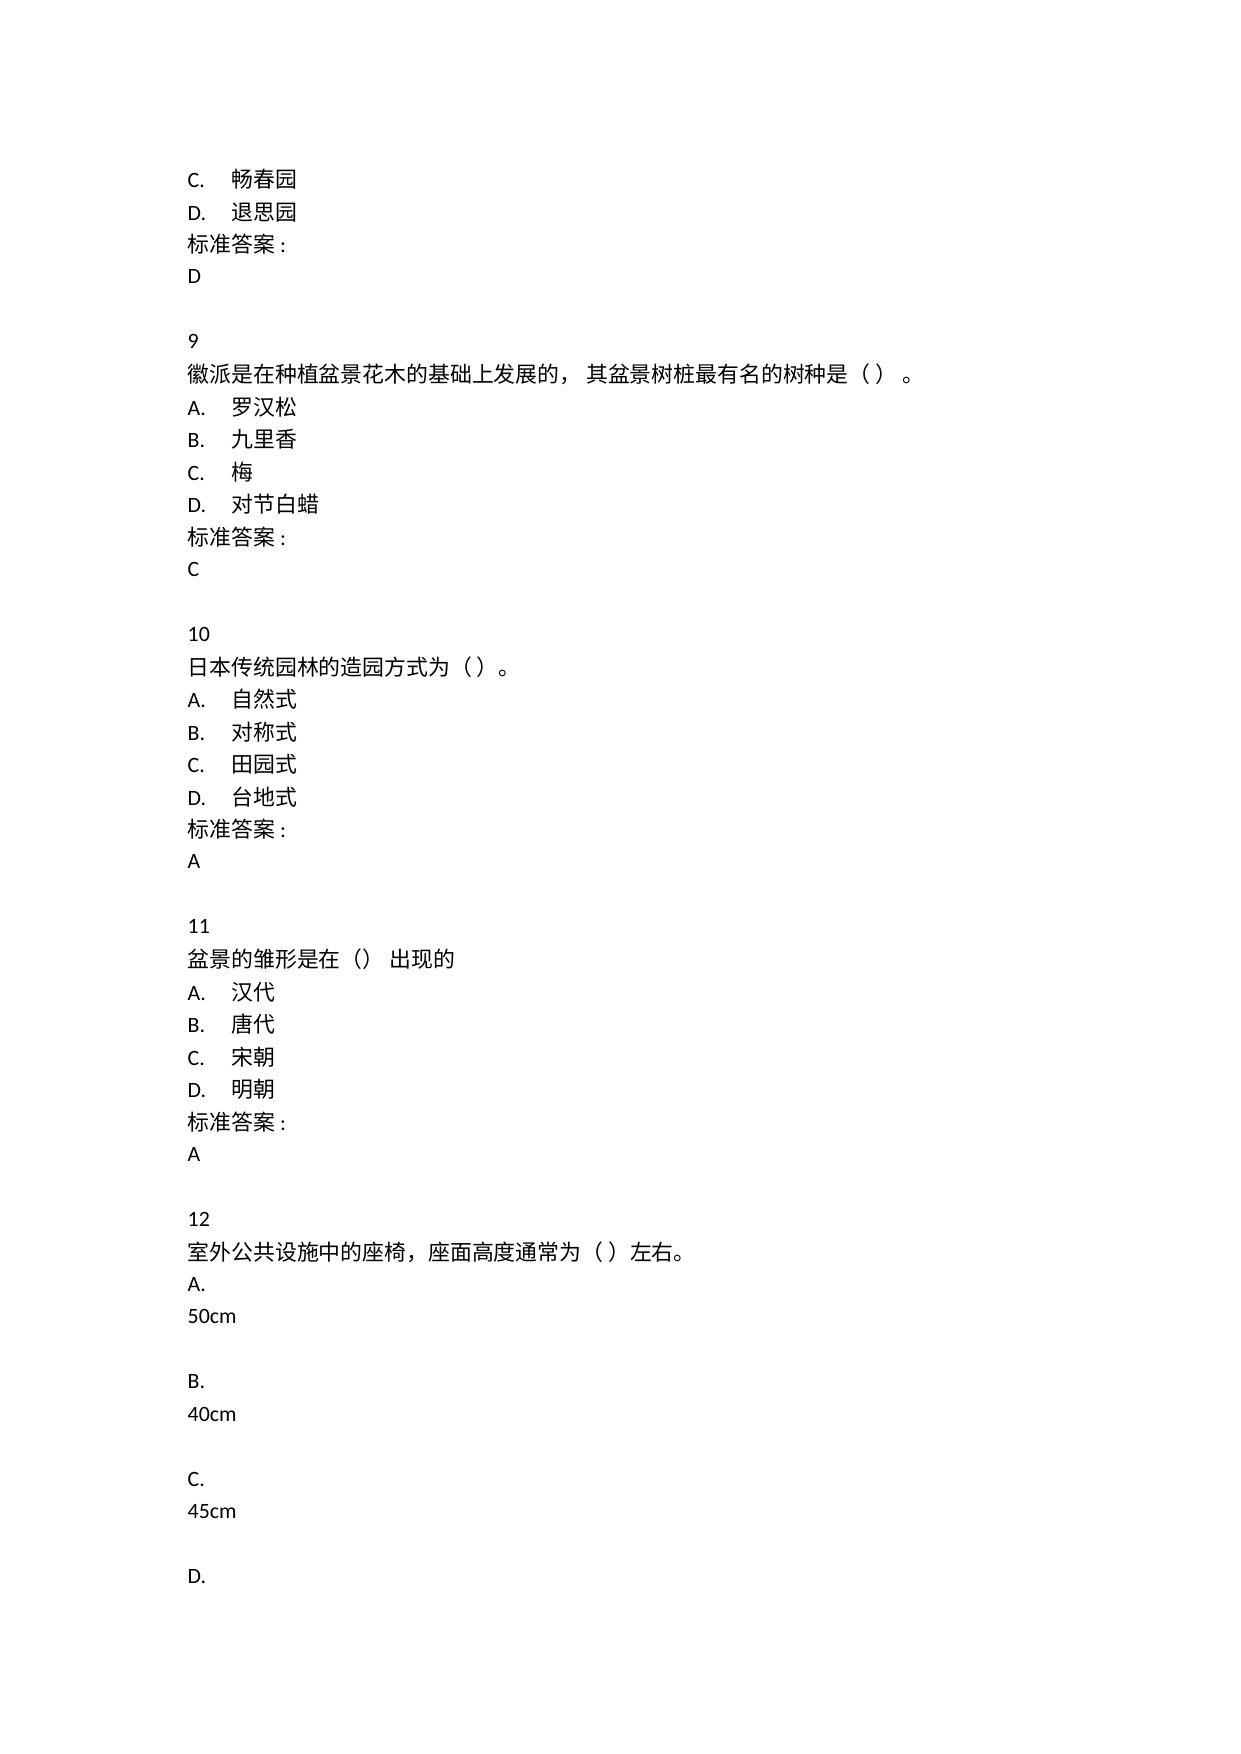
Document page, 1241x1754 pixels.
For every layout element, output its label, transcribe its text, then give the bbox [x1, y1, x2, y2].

text 室外公共设施中的座椅，座面高度通常为（ ）左右。 [187, 1234, 1053, 1267]
text 40cm [187, 1397, 1053, 1429]
text 标准答案 : [187, 227, 1053, 259]
text D. 退思园 [187, 194, 1053, 227]
text 50cm [187, 1299, 1053, 1332]
text B. [187, 1364, 1053, 1397]
text B. 对称式 [187, 714, 1053, 747]
text 日本传统园林的造园方式为（ ）。 [187, 649, 1053, 682]
text C. 田园式 [187, 747, 1053, 779]
text 徽派是在种植盆景花木的基础上发展的， 其盆景树桩最有名的树种是（ ） 。 [187, 357, 1053, 389]
text D. 台地式 [187, 779, 1053, 812]
text A. 罗汉松 [187, 389, 1053, 422]
text 标准答案 : [187, 519, 1053, 552]
text B. 唐代 [187, 1007, 1053, 1039]
text B. 九里香 [187, 422, 1053, 454]
text D. [187, 1559, 1053, 1592]
text 9 [187, 324, 1053, 357]
text C. 畅春园 [187, 162, 1053, 194]
text 标准答案 : [187, 1104, 1053, 1137]
text A [187, 844, 1053, 877]
text A. [187, 1267, 1053, 1299]
text C. [187, 1462, 1053, 1494]
text D [187, 259, 1053, 292]
text 12 [187, 1202, 1053, 1234]
text C. 梅 [187, 454, 1053, 487]
text A [187, 1137, 1053, 1169]
text 标准答案 : [187, 812, 1053, 844]
text 10 [187, 617, 1053, 649]
text 45cm [187, 1494, 1053, 1527]
text D. 明朝 [187, 1072, 1053, 1104]
text C. 宋朝 [187, 1039, 1053, 1072]
text A. 汉代 [187, 974, 1053, 1007]
text A. 自然式 [187, 682, 1053, 714]
text 11 [187, 909, 1053, 942]
text D. 对节白蜡 [187, 487, 1053, 519]
text 盆景的雏形是在（） 出现的 [187, 942, 1053, 974]
text C [187, 552, 1053, 584]
